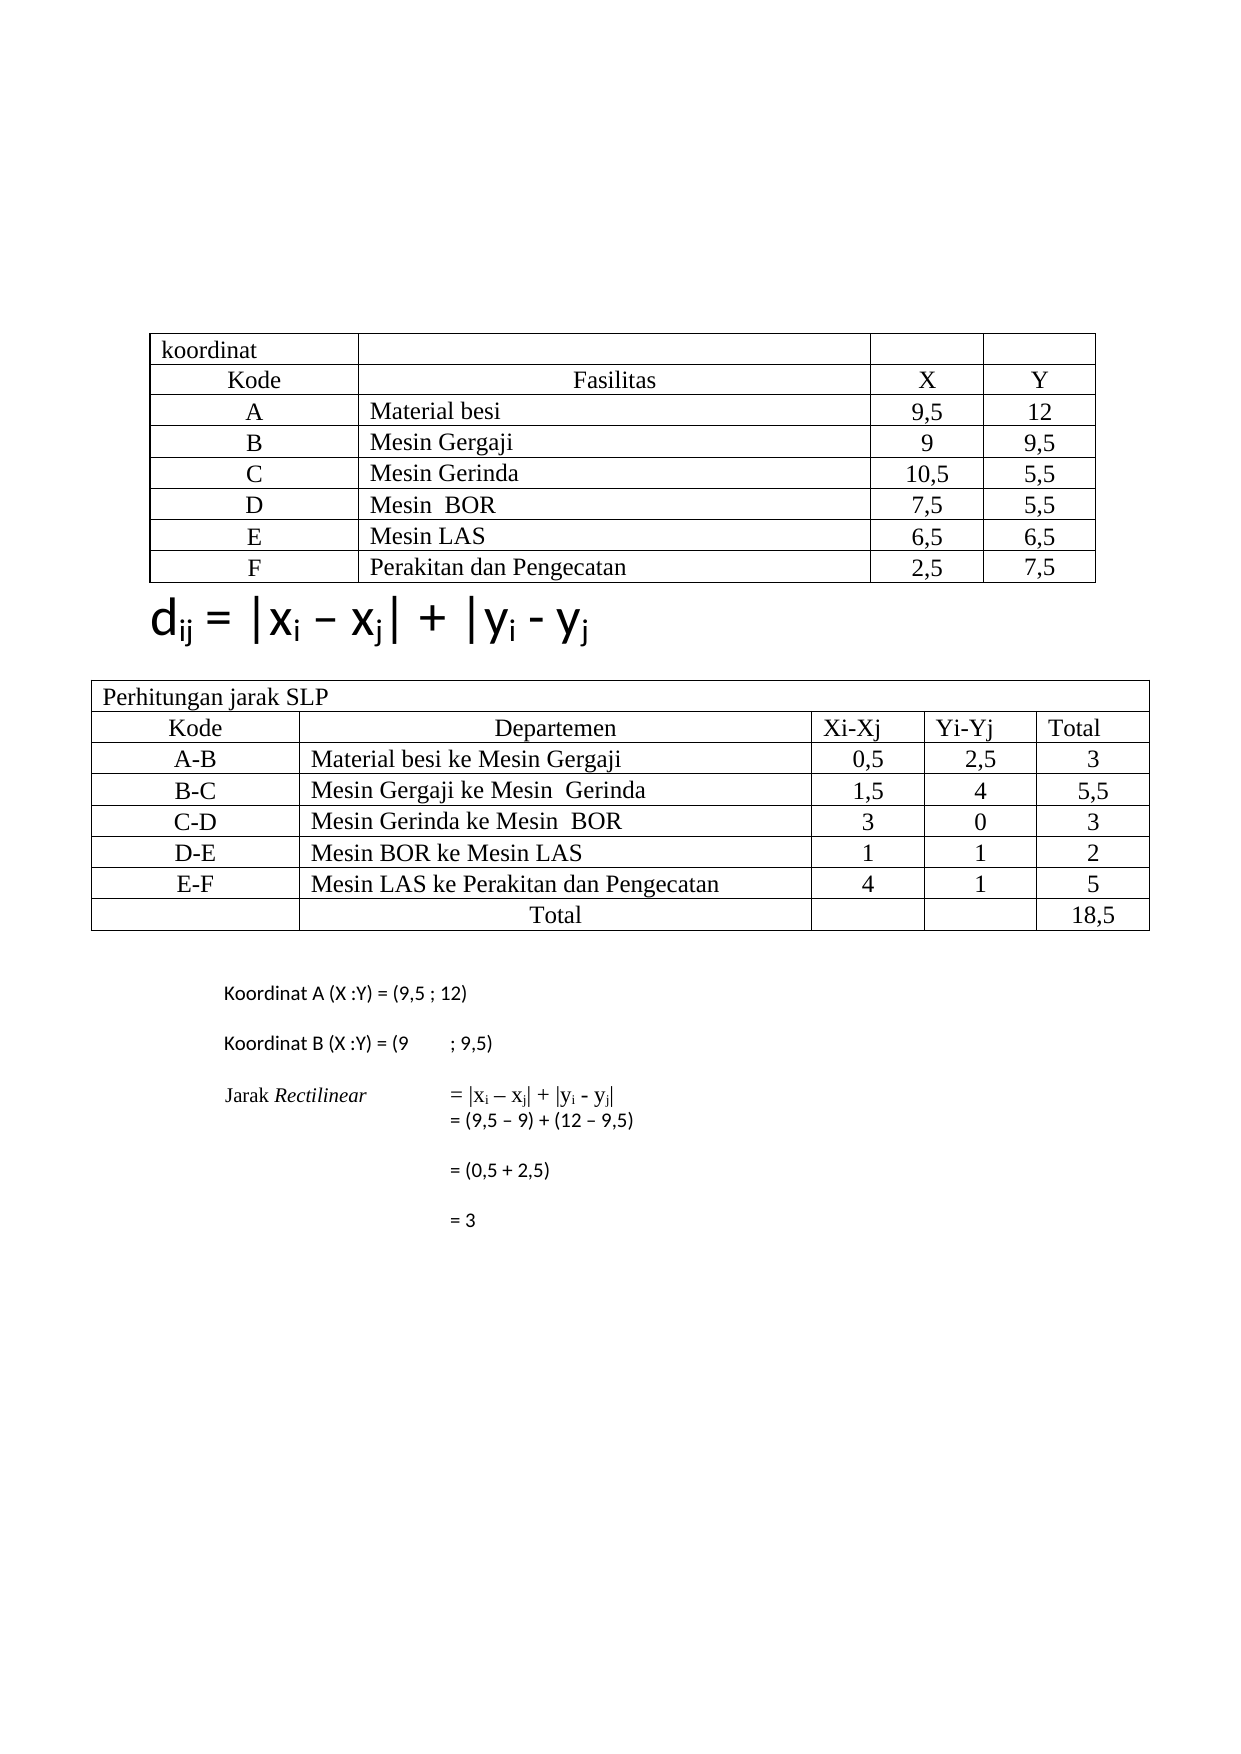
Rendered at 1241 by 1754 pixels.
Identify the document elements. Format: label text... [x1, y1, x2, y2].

table_cell B-C [92, 774, 299, 804]
table_cell 7,5 [871, 489, 983, 519]
table_cell Mesin LAS ke Perakitan dan Pengecatan [300, 868, 811, 898]
table_cell 12 [984, 395, 1095, 425]
table_cell Fasilitas [359, 365, 870, 394]
table_cell 1 [925, 837, 1036, 867]
table_cell 3 [812, 806, 924, 836]
table_cell 6,5 [984, 520, 1095, 550]
table_cell [925, 899, 1036, 929]
table_cell Mesin Gergaji [359, 426, 870, 457]
table_cell E [151, 520, 358, 550]
table_cell 7,5 [984, 551, 1095, 582]
table_cell Kode [151, 365, 358, 394]
table_cell B [151, 426, 358, 457]
table_header [871, 334, 983, 364]
table_cell Xi-Xj [812, 712, 924, 742]
text dij = |xi – xj| + |yi - yj [150, 583, 1090, 649]
table_header Perhitungan jarak SLP [92, 681, 1149, 711]
table_cell D-E [92, 837, 299, 867]
table_cell Mesin Gergaji ke Mesin Gerinda [300, 774, 811, 804]
table_cell Mesin Gerinda ke Mesin BOR [300, 806, 811, 836]
table_cell 2,5 [925, 743, 1036, 773]
table_cell 5,5 [1037, 774, 1149, 804]
table_cell 3 [1037, 743, 1149, 773]
table_cell 3 [1037, 806, 1149, 836]
table_cell Mesin BOR [359, 489, 870, 519]
table_cell 4 [812, 868, 924, 898]
table_cell 2,5 [871, 551, 983, 582]
table_cell 0,5 [812, 743, 924, 773]
table_cell Perakitan dan Pengecatan [359, 551, 870, 582]
table_cell Yi-Yj [925, 712, 1036, 742]
table_cell C [151, 458, 358, 488]
table_cell [92, 899, 299, 929]
table_cell Mesin BOR ke Mesin LAS [300, 837, 811, 867]
table_cell A [151, 395, 358, 425]
table_cell Material besi ke Mesin Gergaji [300, 743, 811, 773]
text = (0,5 + 2,5) [224, 1157, 1090, 1182]
table_header [359, 334, 870, 364]
text = 3 [224, 1207, 1090, 1232]
table_cell 1 [925, 868, 1036, 898]
list Jarak Rectilinear = |xi – xj| + |yi - yj| [225, 1081, 1090, 1107]
table_cell 10,5 [871, 458, 983, 488]
table_cell E-F [92, 868, 299, 898]
table_cell C-D [92, 806, 299, 836]
table_cell Mesin Gerinda [359, 458, 870, 488]
table_cell 9,5 [984, 426, 1095, 457]
table_cell A-B [92, 743, 299, 773]
table_cell Y [984, 365, 1095, 394]
text Koordinat B (X :Y) = (9 ; 9,5) [224, 1031, 1090, 1056]
table_cell 6,5 [871, 520, 983, 550]
table_header koordinat [151, 334, 358, 364]
table_header [984, 334, 1095, 364]
table_cell 0 [925, 806, 1036, 836]
table_cell 5,5 [984, 489, 1095, 519]
table_cell 2 [1037, 837, 1149, 867]
table_cell Total [300, 899, 811, 929]
table_cell 4 [925, 774, 1036, 804]
table_cell 1 [812, 837, 924, 867]
table_cell 1,5 [812, 774, 924, 804]
table_cell Material besi [359, 395, 870, 425]
table_cell X [871, 365, 983, 394]
table_cell D [151, 489, 358, 519]
text Koordinat A (X :Y) = (9,5 ; 12) [224, 981, 1090, 1006]
table_cell Departemen [300, 712, 811, 742]
table_cell 9,5 [871, 395, 983, 425]
table_cell Mesin LAS [359, 520, 870, 550]
table_cell 18,5 [1037, 899, 1149, 929]
table_cell Kode [92, 712, 299, 742]
text = (9,5 – 9) + (12 – 9,5) [224, 1107, 1090, 1132]
table_cell 9 [871, 426, 983, 457]
table_cell [812, 899, 924, 929]
table_cell Total [1037, 712, 1149, 742]
table_cell 5 [1037, 868, 1149, 898]
table_cell F [151, 551, 358, 582]
table_cell 5,5 [984, 458, 1095, 488]
